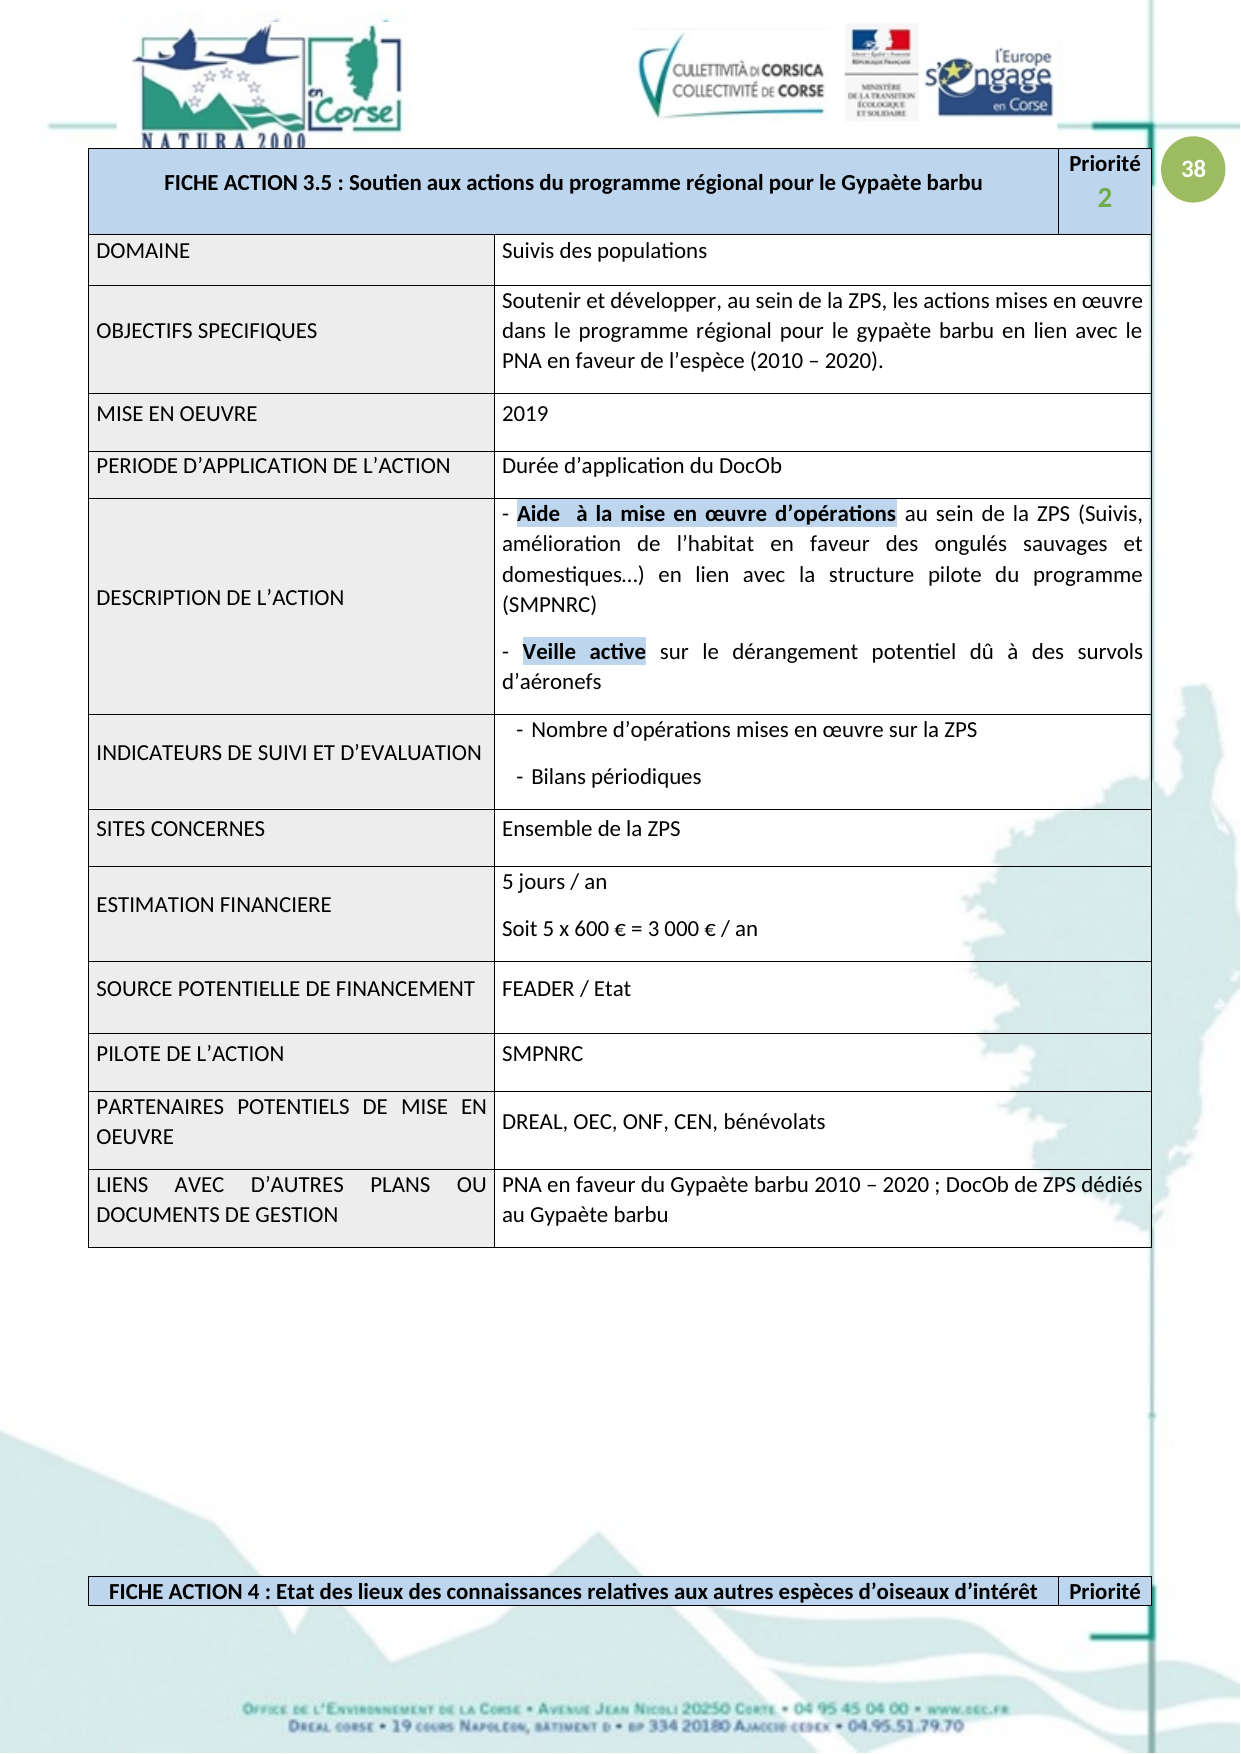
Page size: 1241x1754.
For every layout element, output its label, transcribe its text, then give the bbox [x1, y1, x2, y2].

table_cell 5 jours / an Soit 5 x 600 € = 3 000 € / an [495, 867, 1151, 961]
table_cell FEADER / Etat [495, 962, 1151, 1033]
table_cell Suivis des populations [495, 235, 1151, 285]
table_cell SMPNRC [495, 1034, 1151, 1091]
table_cell 2019 [495, 394, 1151, 451]
table_cell DESCRIPTION DE L’ACTION [89, 499, 494, 714]
table_header FICHE ACTION 3.5 : Soutien aux actions du programme régional pour le Gypaète barbu [89, 149, 1058, 234]
table_cell Durée d’application du DocOb [495, 452, 1151, 498]
table_cell ESTIMATION FINANCIERE [89, 867, 494, 961]
table_cell OBJECTIFS SPECIFIQUES [89, 286, 494, 393]
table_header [89, 1577, 1058, 1605]
table_cell DOMAINE [89, 235, 494, 285]
table_cell INDICATEURS DE SUIVI ET D’EVALUATION [89, 715, 494, 808]
table_cell Ensemble de la ZPS [495, 810, 1151, 866]
table_cell PNA en faveur du Gypaète barbu 2010 – 2020 ; DocOb de ZPS dédiés au Gypaète barbu [495, 1170, 1151, 1247]
table_cell PERIODE D’APPLICATION DE L’ACTION [89, 452, 494, 498]
table_cell SOURCE POTENTIELLE DE FINANCEMENT [89, 962, 494, 1033]
table_cell MISE EN OEUVRE [89, 394, 494, 451]
table_cell PILOTE DE L’ACTION [89, 1034, 494, 1091]
table_header Priorité 2 [1059, 149, 1151, 234]
table_cell LIENS AVEC D’AUTRES PLANS OU DOCUMENTS DE GESTION [89, 1170, 494, 1247]
table_cell PARTENAIRES POTENTIELS DE MISE EN OEUVRE [89, 1092, 494, 1169]
picture [0, 0, 1241, 1753]
table_cell SITES CONCERNES [89, 810, 494, 866]
table_cell Soutenir et développer, au sein de la ZPS, les actions mises en œuvre dans le programme régional pour le gypaète barbu en lien avec le PNA en faveur de l’espèce (2010 – 2020). [495, 286, 1151, 393]
table_cell DREAL, OEC, ONF, CEN, bénévolats [495, 1092, 1151, 1169]
table_cell - Aide à la mise en œuvre d’opérations au sein de la ZPS (Suivis, amélioration de l’habitat en faveur des ongulés sauvages et domestiques…) en lien avec la structure pilote du programme (SMPNRC) - Veille active sur le dérangement potentiel dû à des survols d’aéronefs [495, 499, 1151, 714]
table_header Priorité 3 [1059, 1577, 1151, 1605]
table_cell Nombre d’opérations mises en œuvre sur la ZPS Bilans périodiques [495, 715, 1151, 808]
